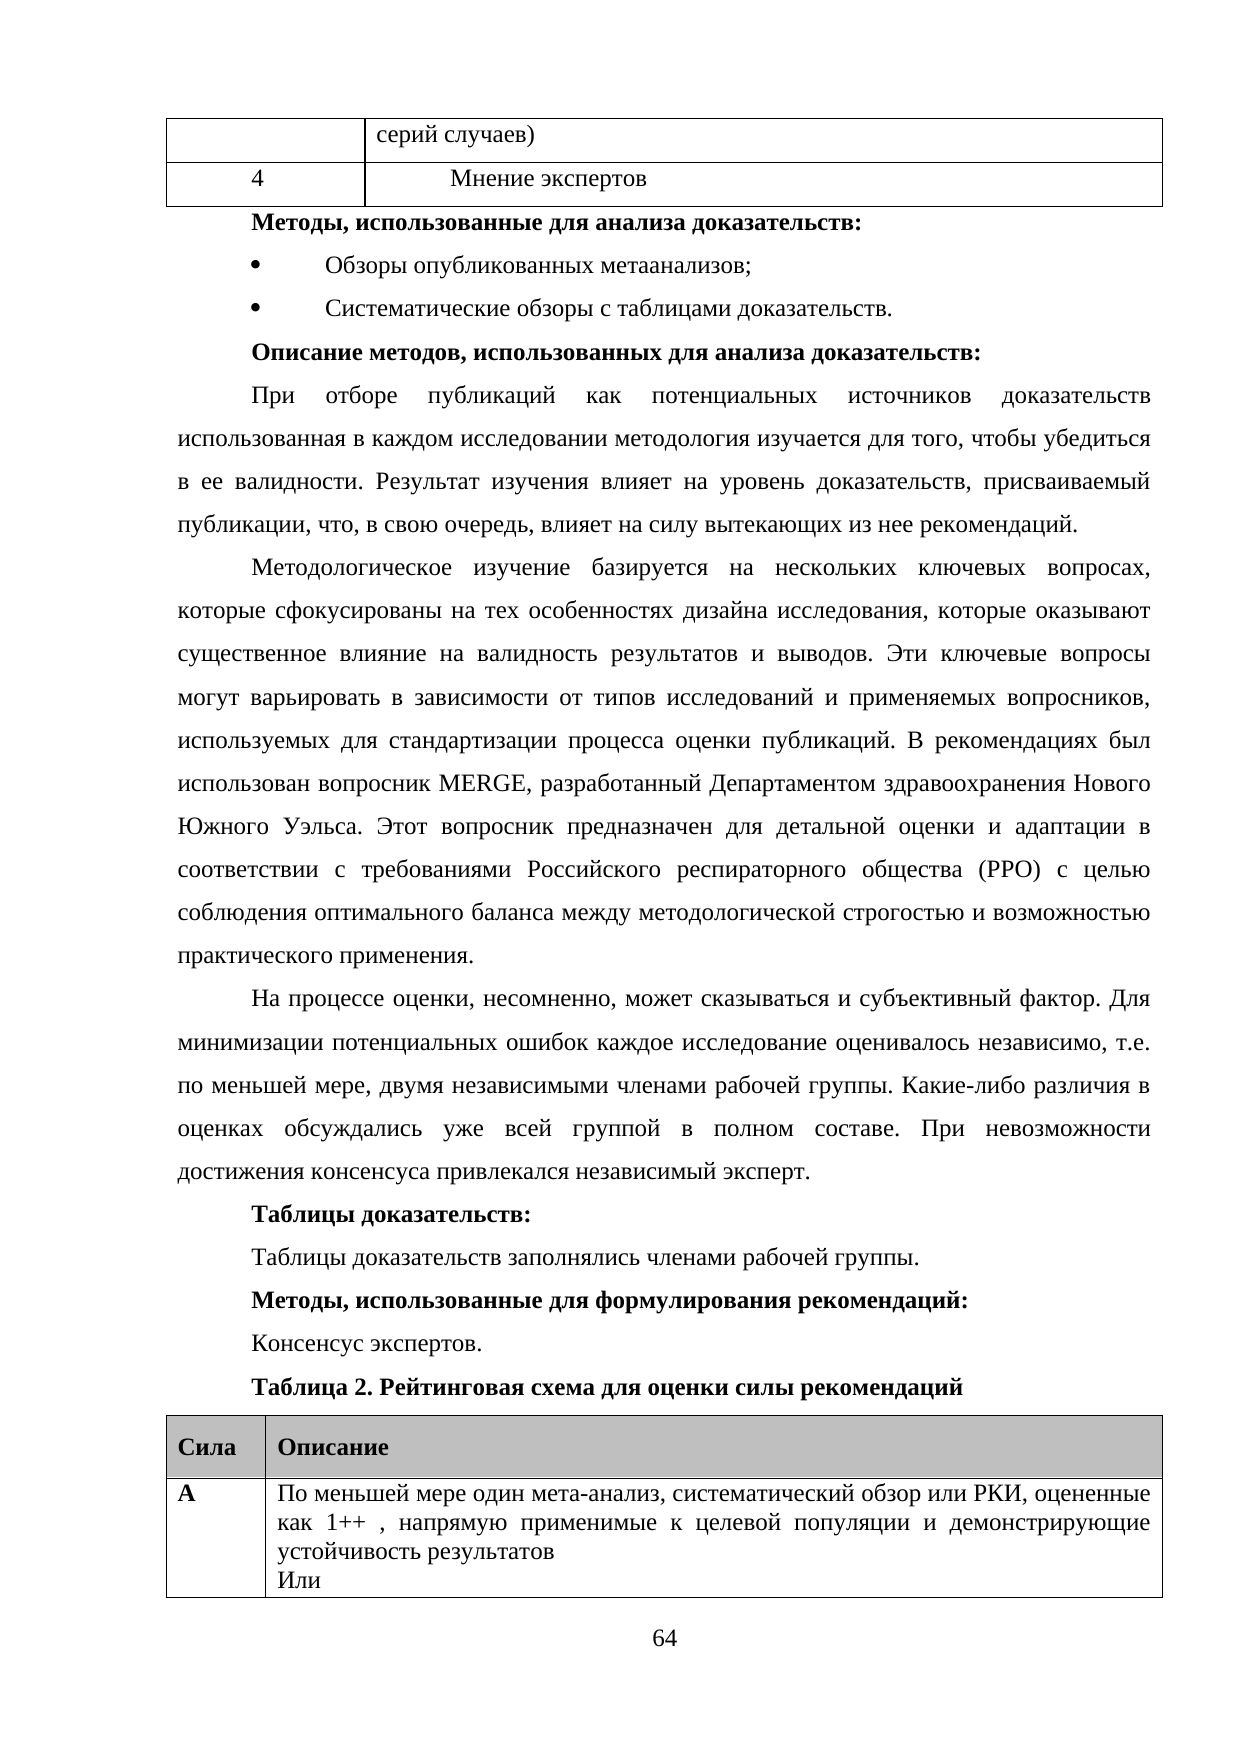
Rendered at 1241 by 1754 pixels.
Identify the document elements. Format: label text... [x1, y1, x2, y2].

text Методы, использованные для формулирования рекомендаций: [177, 1285, 1152, 1314]
table_cell 4 [167, 163, 364, 206]
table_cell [266, 1479, 1162, 1597]
text Таблица 2. Рейтинговая схема для оценки силы рекомендаций [177, 1372, 1152, 1400]
table_cell 3 [167, 119, 364, 162]
text Консенсус экспертов. [177, 1328, 1152, 1357]
table_cell Мнение экспертов [366, 163, 1162, 206]
list Обзоры опубликованных метаанализов; [177, 250, 1152, 279]
text Методологическое изучение базируется на нескольких ключевых вопросах, которые сфокусированы на тех особенностях дизайна исследования, которые оказывают существенное влияние на валидность результатов и выводов. Эти ключевые вопросы могут варьировать в зависимости от типов исследований и применяемых вопросников, используемых для стандартизации процесса оценки публикаций. В рекомендациях был использован вопросник MERGE, разработанный Департаментом здравоохранения Нового Южного Уэльса. Этот вопросник предназначен для детальной оценки и адаптации в соответствии с требованиями Российского респираторного общества (РРО) с целью соблюдения оптимального баланса между методологической строгостью и возможностью практического применения. [177, 552, 1152, 969]
text Методы, использованные для анализа доказательств: [177, 207, 1152, 236]
text Таблицы доказательств: [177, 1199, 1152, 1228]
table_header Сила [167, 1416, 265, 1477]
text При отборе публикаций как потенциальных источников доказательств использованная в каждом исследовании методология изучается для того, чтобы убедиться в ее валидности. Результат изучения влияет на уровень доказательств, присваиваемый публикации, что, в свою очередь, влияет на силу вытекающих из нее рекомендаций. [177, 380, 1152, 538]
text Таблицы доказательств заполнялись членами рабочей группы. [177, 1242, 1152, 1271]
table_header Описание [266, 1416, 1162, 1477]
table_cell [366, 119, 1162, 162]
text Описание методов, использованных для анализа доказательств: [177, 337, 1152, 365]
list Систематические обзоры с таблицами доказательств. [177, 293, 1152, 322]
table_cell А [167, 1479, 265, 1597]
text На процессе оценки, несомненно, может сказываться и субъективный фактор. Для минимизации потенциальных ошибок каждое исследование оценивалось независимо, т.е. по меньшей мере, двумя независимыми членами рабочей группы. Какие-либо различия в оценках обсуждались уже всей группой в полном составе. При невозможности достижения консенсуса привлекался независимый эксперт. [177, 983, 1152, 1185]
